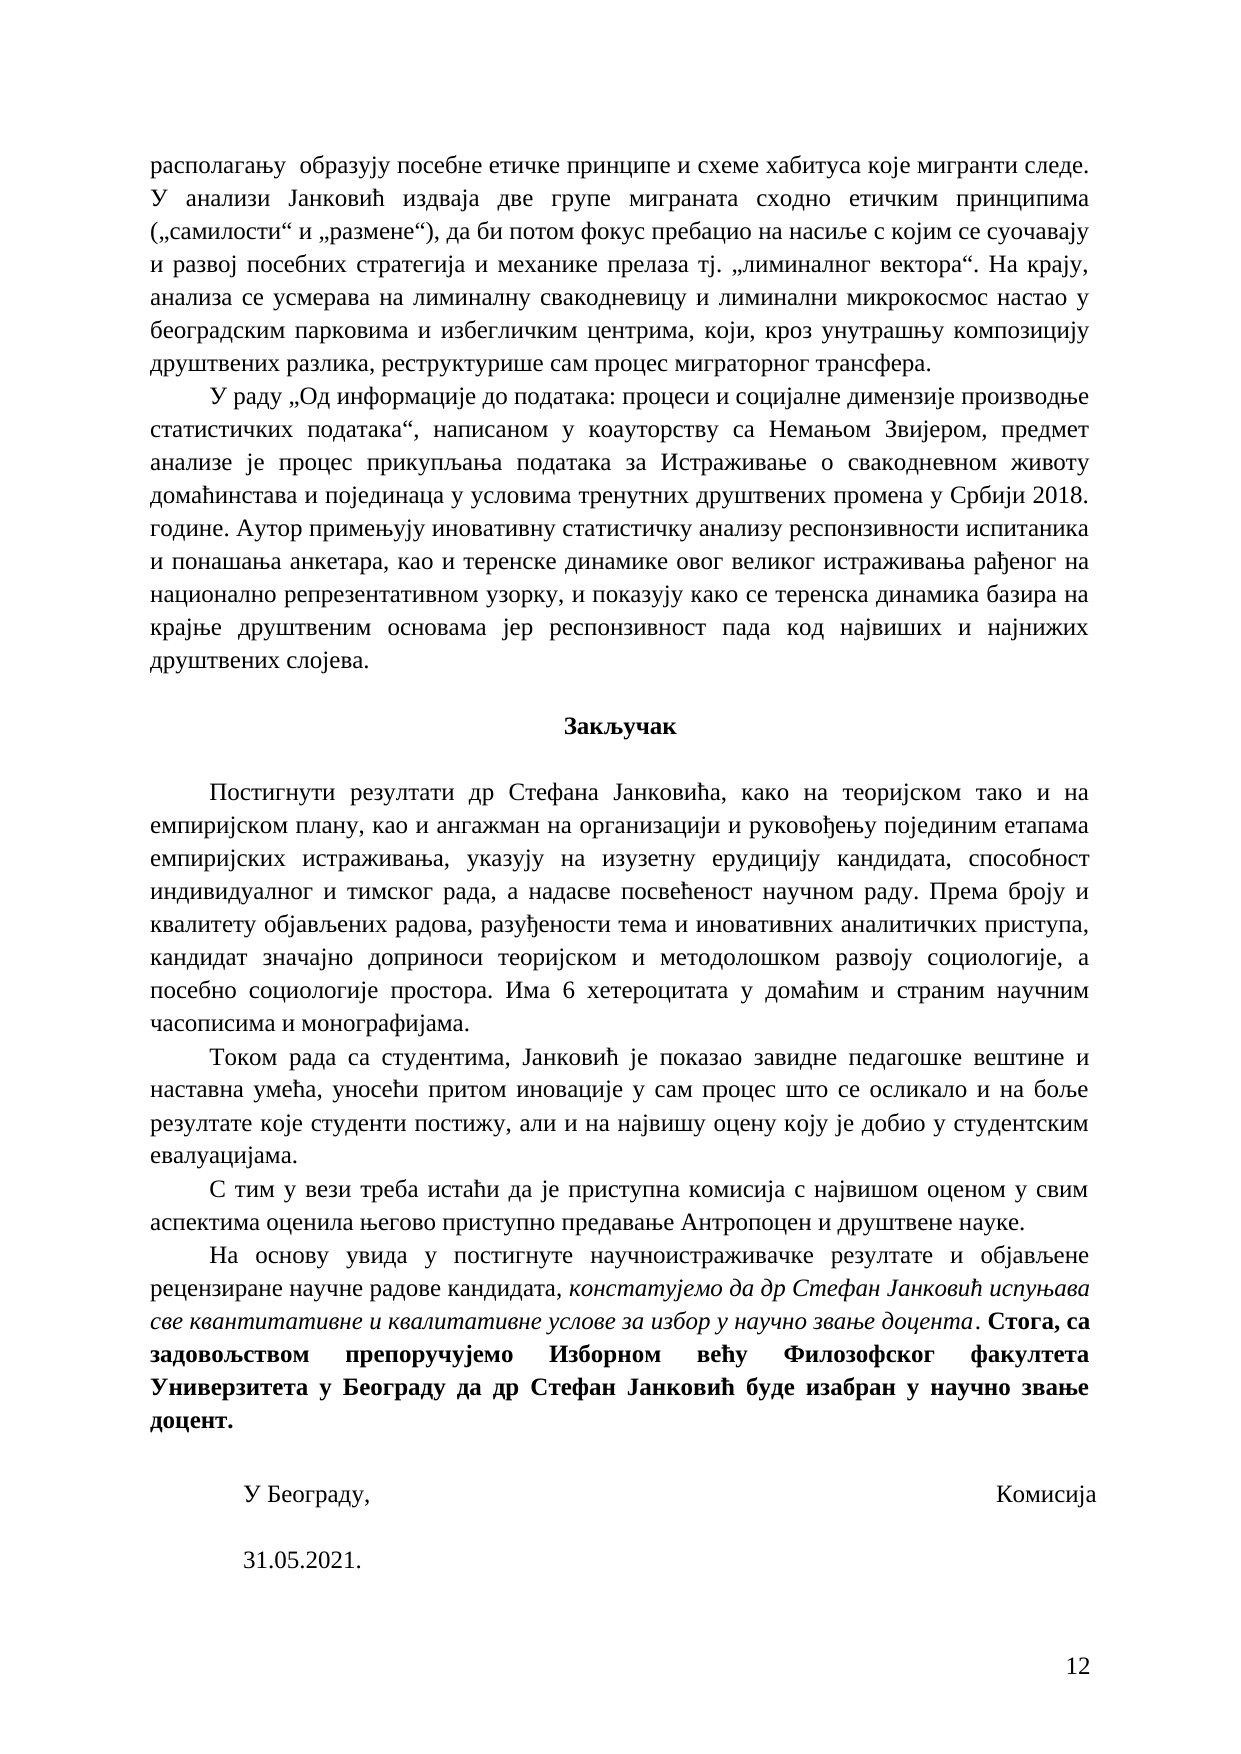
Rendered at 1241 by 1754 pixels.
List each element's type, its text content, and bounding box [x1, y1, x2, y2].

text На основу увида у постигнуте научноистраживачке резултате и објављене рецензиране научне радове кандидата, констатујемо да др Стефан Јанковић испуњава све квантитативне и квалитативне услове за избор у научно звање доцента. Стога, са задовољством препоручујемо Изборном већу Филозофског факултета Универзитета у Београду да др Стефан Јанковић буде изабран у научно звање доцент. [150, 1240, 1090, 1433]
text У раду „Oд информације до података: процеси и социјалне димензије производње статистичких података“, написаном у коауторству са Немањом Звијером, предмет анализе је процес прикупљања података за Истраживање о свакодневном животу домаћинстава и појединаца у условима тренутних друштвених промена у Србији 2018. године. Аутор примењују иновативну статистичку анализу респонзивности испитаника и понашања анкетара, као и теренске динамике овог великог истраживања рађеног на национално репрезентативном узорку, и показују како се теренска динамика базира на крајње друштвеним основама јер респонзивност пада код највиших и најнижих друштвених слојева. [150, 381, 1090, 674]
text Постигнути резултати др Стефана Јанковића, како на теоријском тако и на емпиријском плану, као и ангажман на организацији и руковођењу појединим етапама емпиријских истраживања, указују на изузетну ерудицију кандидата, способност индивидуалног и тимског рада, а надасве посвећеност научном раду. Према броју и квалитету објављених радова, разуђености тема и иновативних аналитичких приступа, кандидат значајно доприноси теоријском и методолошком развоју социологије, а посебно социологије простора. Има 6 хетероцитата у домаћим и страним научним часописима и монографијама. [150, 777, 1090, 1037]
text С тим у вези треба истаћи да је приступна комисија с највишом оценом у свим аспектима оценила његово приступно предавање Антропоцен и друштвене науке. [150, 1174, 1090, 1235]
text Закључак [150, 711, 1090, 740]
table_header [405, 1471, 1105, 1604]
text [150, 150, 1090, 377]
text Током рада са студентима, Јанковић је показао завидне педагошке вештине и наставна умећа, уносећи притом иновације у сам процес што се осликало и на боље резултате које студенти постижу, али и на највишу оцену коју је добио у студентским евалуацијама. [150, 1042, 1090, 1169]
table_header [150, 1471, 405, 1604]
